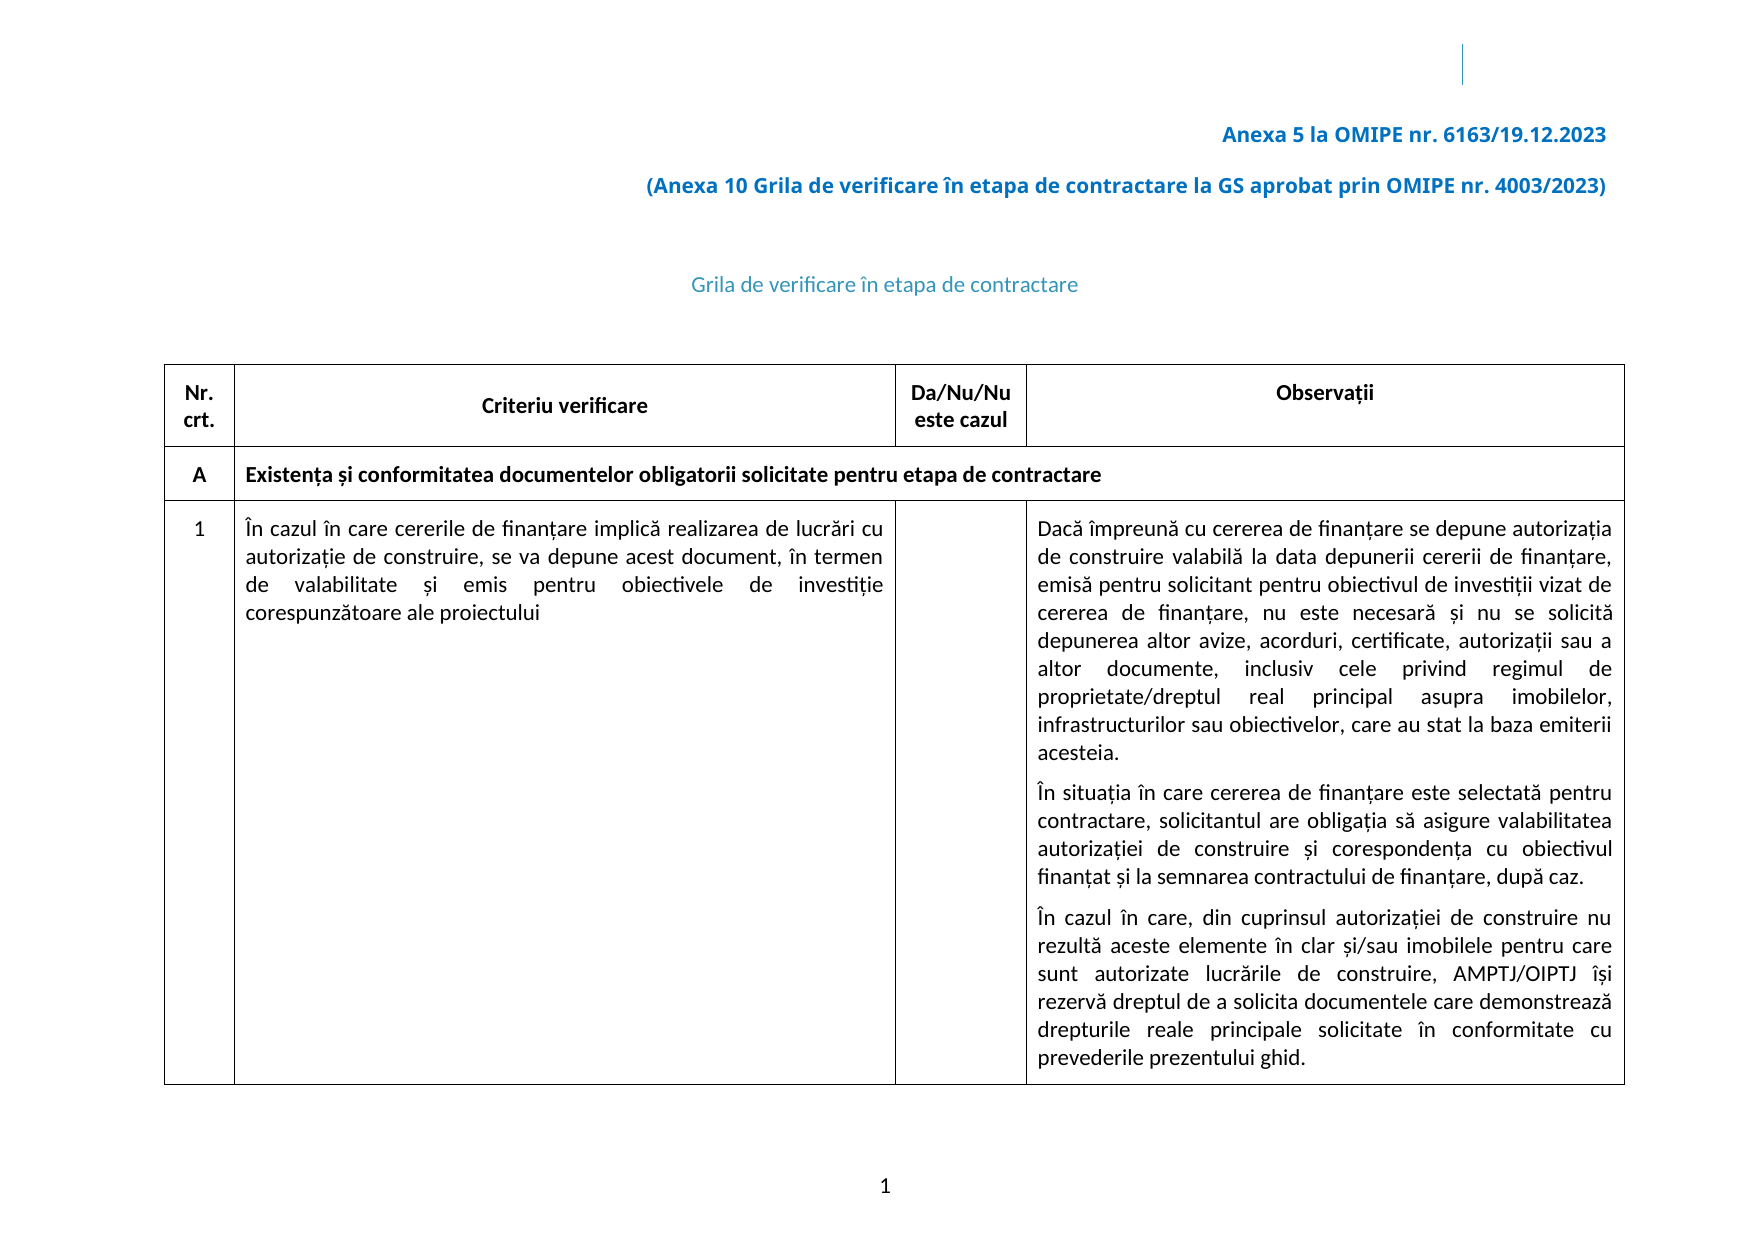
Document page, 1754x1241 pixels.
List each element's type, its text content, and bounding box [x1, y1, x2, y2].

table_cell [896, 501, 1026, 1084]
subtitle (Anexa 10 Grila de verificare în etapa de contractare la GS aprobat prin OMIPE nr. 4003/2023) [164, 171, 1606, 200]
table_cell Dacă împreună cu cererea de finanțare se depune autorizația de construire valabilă la data depunerii cererii de finanțare, emisă pentru solicitant pentru obiectivul de investiții vizat de cererea de finanțare, nu este necesară şi nu se solicită depunerea altor avize, acorduri, certificate, autorizații sau a altor documente, inclusiv cele privind regimul de proprietate/dreptul real principal asupra imobilelor, infrastructurilor sau obiectivelor, care au stat la baza emiterii acesteia. În situația în care cererea de finanțare este selectată pentru contractare, solicitantul are obligația să asigure valabilitatea autorizației de construire şi corespondența cu obiectivul finanțat şi la semnarea contractului de finanţare, după caz. În cazul în care, din cuprinsul autorizației de construire nu rezultă aceste elemente în clar și/sau imobilele pentru care sunt autorizate lucrările de construire, AMPTJ/OIPTJ își rezervă dreptul de a solicita documentele care demonstrează drepturile reale principale solicitate în conformitate cu prevederile prezentului ghid. [1027, 501, 1624, 1084]
table_header Criteriu verificare [235, 365, 895, 446]
table_cell A [165, 447, 234, 500]
table_cell În cazul în care cererile de finanțare implică realizarea de lucrări cu autorizație de construire, se va depune acest document, în termen de valabilitate și emis pentru obiectivele de investiție corespunzătoare ale proiectului [235, 501, 895, 1084]
text Anexa 5 la OMIPE nr. 6163/19.12.2023 [89, 125, 1606, 146]
table_cell Existența și conformitatea documentelor obligatorii solicitate pentru etapa de contractare [235, 447, 1624, 500]
table_header Da/Nu/Nu este cazul [896, 365, 1026, 446]
subtitle Grila de verificare în etapa de contractare [164, 271, 1606, 298]
table_header Observații [1027, 365, 1624, 446]
table_cell 1 [165, 501, 234, 1084]
table_header Nr. crt. [165, 365, 234, 446]
